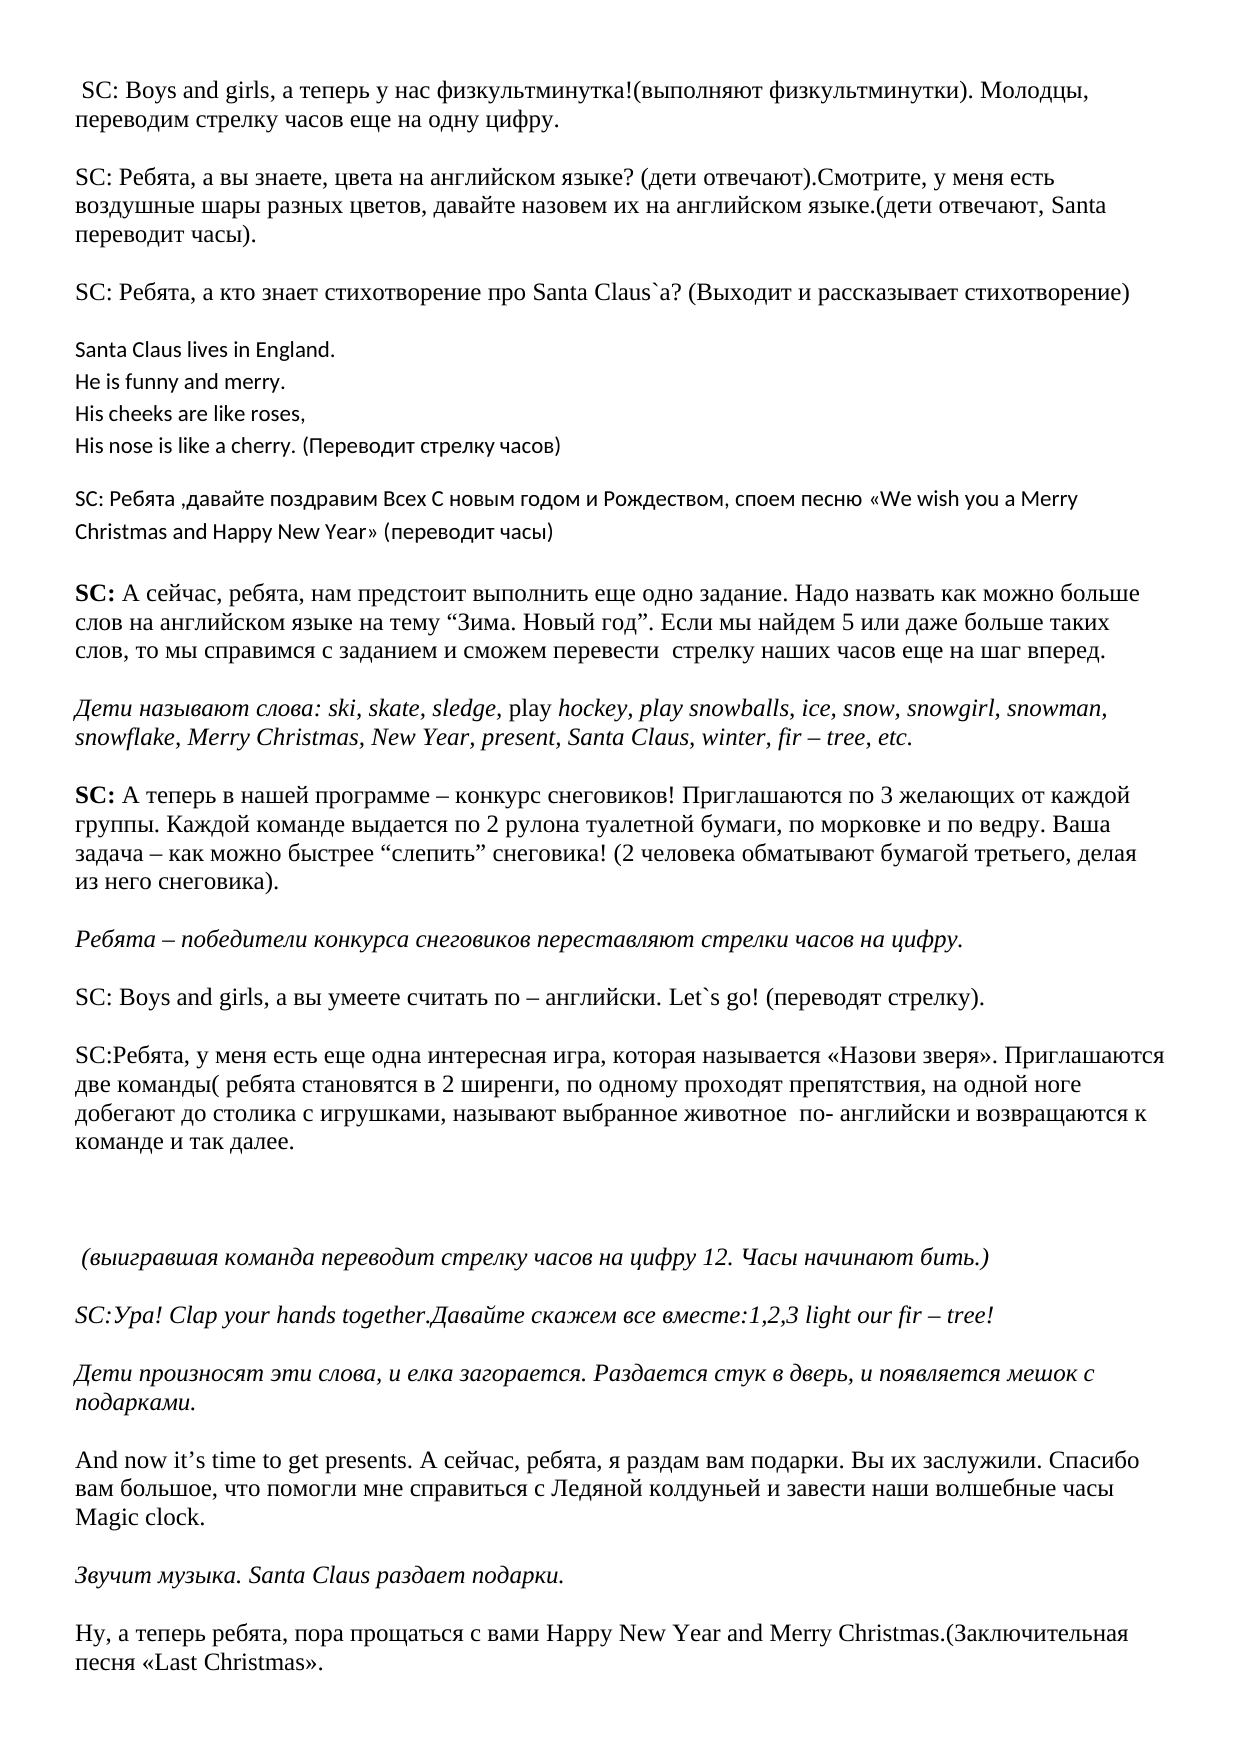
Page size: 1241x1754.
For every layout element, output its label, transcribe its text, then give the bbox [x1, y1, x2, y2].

text Ну, а теперь ребята, пора прощаться с вами Happy New Year and Merry Christmas.(Заключительная песня «Last Christmas». [75, 1618, 1165, 1676]
text SC:Ура! Clap your hands together.Давайте скажем все вместе:1,2,3 light our fir – tree! [75, 1300, 1165, 1329]
text SC: Ребята ,давайте поздравим Всех С новым годом и Рождеством, споем песню «We wish you a Merry Christmas and Happy New Year» (переводит часы) [75, 484, 1165, 545]
text Звучит музыка. Santa Claus раздает подарки. [75, 1560, 1165, 1589]
text Santa Claus lives in England. He is funny and merry. His cheeks are like roses, His nose is like a cherry. (Переводит стрелку часов) [75, 335, 1165, 459]
text SC: Boys and girls, а теперь у нас физкультминутка!(выполняют физкультминутки). Молодцы, переводим стрелку часов еще на одну цифру. [75, 75, 1165, 132]
text (выигравшая команда переводит стрелку часов на цифру 12. Часы начинают бить.) [75, 1242, 1165, 1271]
text Ребята – победители конкурса снеговиков переставляют стрелки часов на цифру. [75, 924, 1165, 953]
text SC: А теперь в нашей программе – конкурс снеговиков! Приглашаются по 3 желающих от каждой группы. Каждой команде выдается по 2 рулона туалетной бумаги, по морковке и по ведру. Ваша задача – как можно быстрее “слепить” снеговика! (2 человека обматывают бумагой третьего, делая из него снеговика). [75, 780, 1165, 895]
text Дети произносят эти слова, и елка загорается. Раздается стук в дверь, и появляется мешок с подарками. [75, 1358, 1165, 1416]
text SC: Ребята, а вы знаете, цвета на английском языке? (дети отвечают).Смотрите, у меня есть воздушные шары разных цветов, давайте назовем их на английском языке.(дети отвечают, Santa переводит часы). [75, 162, 1165, 248]
text SC: Ребята, а кто знает стихотворение про Santa Claus`a? (Выходит и рассказывает стихотворение) [75, 277, 1165, 306]
text SC: А сейчас, ребята, нам предстоит выполнить еще одно задание. Надо назвать как можно больше слов на английском языке на тему “Зима. Новый год”. Если мы найдем 5 или даже больше таких слов, то мы справимся с заданием и сможем перевести стрелку наших часов еще на шаг вперед. [75, 578, 1165, 664]
text SC: Boys and girls, а вы умеете считать по – английски. Let`s go! (переводят стрелку). [75, 982, 1165, 1011]
text SC:Ребята, у меня есть еще одна интересная игра, которая называется «Назови зверя». Приглашаются две команды( ребята становятся в 2 ширенги, по одному проходят препятствия, на одной ноге добегают до столика с игрушками, называют выбранное животное по- английски и возвращаются к команде и так далее. [75, 1040, 1165, 1155]
text And now it’s time to get presents. А сейчас, ребята, я раздам вам подарки. Вы их заслужили. Спасибо вам большое, что помогли мне справиться с Ледяной колдуньей и завести наши волшебные часы Magic clock. [75, 1445, 1165, 1531]
text Дети называют слова: ski, skate, sledge, play hockey, play snowballs, ice, snow, snowgirl, snowman, snowflake, Merry Christmas, New Year, present, Santa Claus, winter, fir – tree, etc. [75, 693, 1165, 751]
